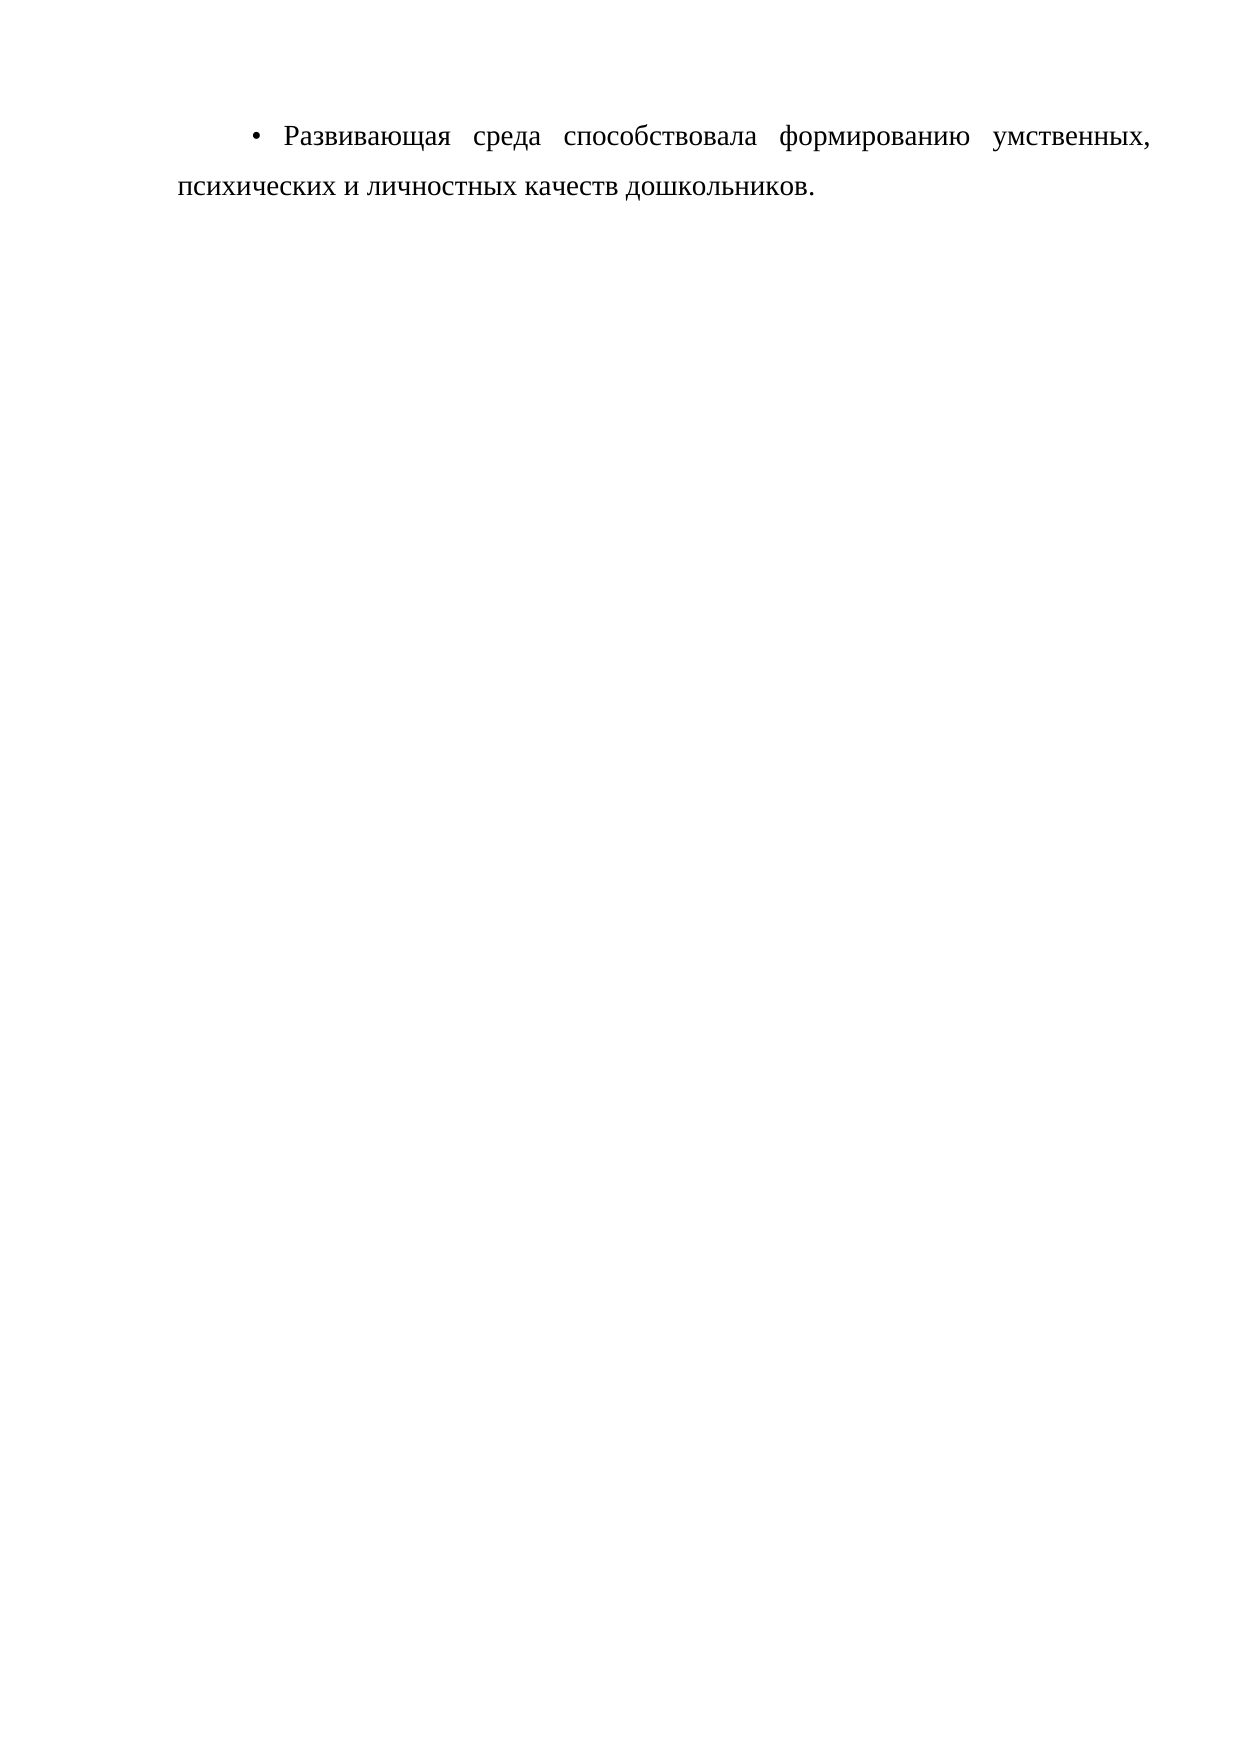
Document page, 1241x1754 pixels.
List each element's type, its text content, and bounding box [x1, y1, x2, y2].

text • Развивающая среда способствовала формированию умственных, психических и личностных качеств дошкольников. [177, 118, 1152, 202]
